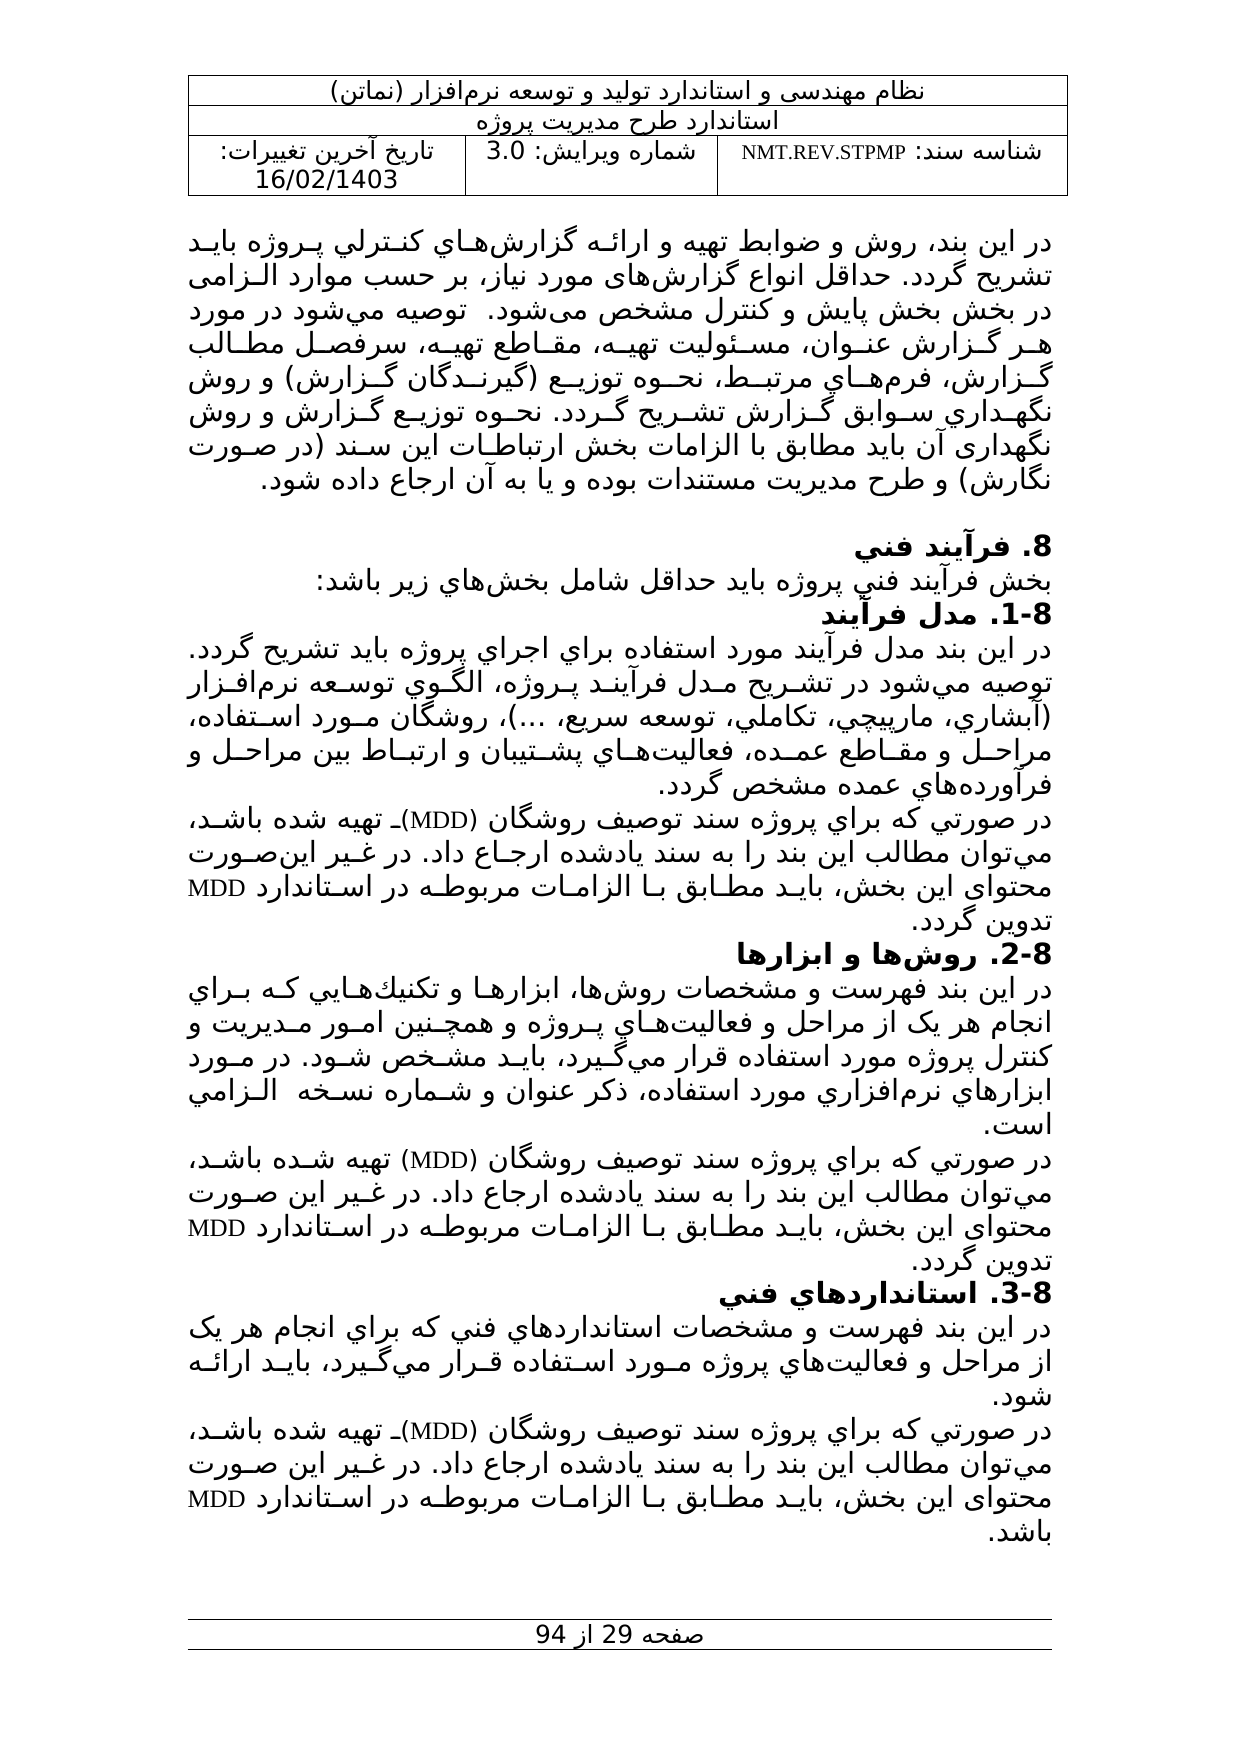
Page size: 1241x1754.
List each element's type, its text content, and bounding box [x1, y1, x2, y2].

text در اين بند، روش و ضوابط تهيه و ارائه گزارش‌هاي كنترلي پروژه بايد تشريح گردد. حداقل انواع گزارش‌های مورد نیاز، بر حسب موارد الزامی در بخش بخش پایش و کنترل مشخص می‌شود. توصيه مي‌شود در مورد هر گزارش عنوان، مسئوليت تهيه، مقاطع تهيه، سرفصل مطالب گزارش، فرم‌هاي مرتبط،‌ نحوه توزيع (گيرندگان گزارش) و روش نگهداري سوابق گزارش تشريح گردد. نحوه توزیع گزارش و روش نگهداری آن باید مطابق با الزامات بخش ارتباطات این سند (در صورت نگارش) و طرح مدیریت مستندات بوده و یا به آن ارجاع داده شود. [187, 224, 1053, 496]
text 1-8. مدل فرآيند [187, 598, 1053, 632]
text در اين بند فهرست و مشخصات روش‌ها، ابزارها و تكنيك‌هايي كه براي انجام هر یک از مراحل و فعاليت‌هاي پروژه و همچنین امور مدیریت و کنترل پروژه مورد استفاده قرار مي‌گيرد، بايد مشخص شود. در مورد ابزارهاي نرم‌افزاري مورد استفاده، ذكر عنوان و شماره نسخه الزامي است. [187, 971, 1053, 1141]
text 3-8. استانداردهاي فني [187, 1277, 1053, 1311]
text 2-8. روش‌ها و ابزارها [187, 937, 1053, 971]
text در صورتي كه براي پروژه سند توصيف روشگان (MDD) تهيه شده باشد، مي‌توان مطالب اين بند را به سند يادشده ارجاع داد. در غیر این‌صورت محتوای این بخش، باید مطابق با الزامات مربوطه در استاندارد MDD تدوین گردد. [187, 801, 1053, 937]
text در صورتي كه براي پروژه سند توصيف روشگان (MDD) تهيه شده باشد، مي‌توان مطالب اين بند را به سند يادشده ارجاع داد. در غیر این‌ صورت محتوای این بخش، باید مطابق با الزامات مربوطه در استاندارد MDD تدوین گردد. [187, 1141, 1053, 1277]
text در اين بند فهرست و مشخصات استانداردهاي فني كه براي انجام هر یک از مراحل و فعاليت‌هاي پروژه مورد استفاده قرار مي‌گيرد، بايد ارائه شود. [187, 1311, 1053, 1413]
text 8. فرآيند فني [187, 530, 1053, 564]
text بخش فرآيند فني پروژه بايد حداقل شامل بخش‌هاي زير باشد: [187, 564, 1053, 598]
text در صورتي كه براي پروژه سند توصيف روشگان (MDD) تهيه شده باشد، مي‌توان مطالب اين بند را به سند يادشده ارجاع داد. در غیر این ‌صورت محتوای این بخش، باید مطابق با الزامات مربوطه در استاندارد MDD باشد. [187, 1413, 1053, 1548]
text در اين بند مدل فرآيند مورد استفاده براي اجراي پروژه بايد تشريح ‌گردد. توصيه مي‌شود در تشريح مدل فرآيند پروژه، الگوي توسعه نرم‌افزار (آبشاري، مارپيچي، تكاملي، توسعه سريع، ...)، روشگان مورد استفاده، مراحل و مقاطع عمده، فعاليت‌هاي پشتيبان و ارتباط بين مراحل و فرآورده‌هاي عمده مشخص گردد. [187, 632, 1053, 801]
